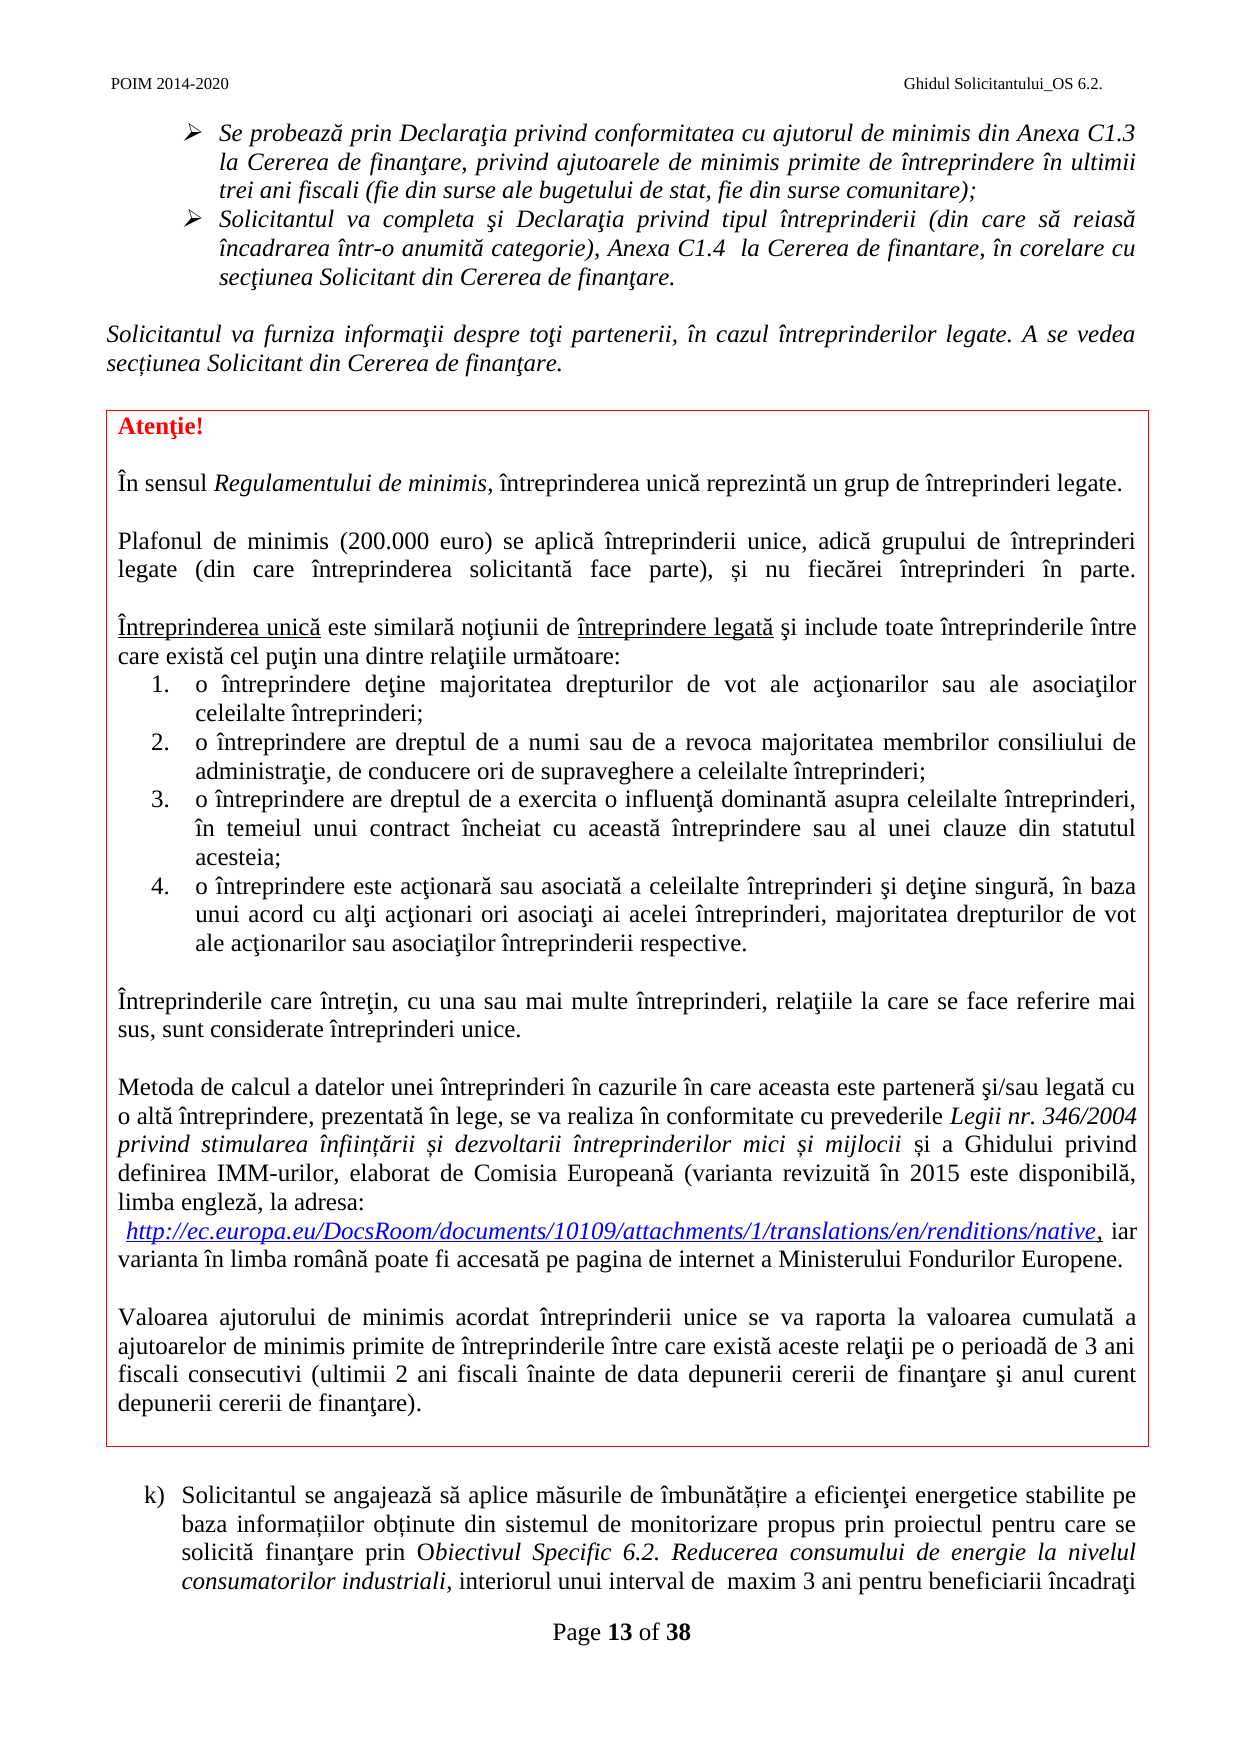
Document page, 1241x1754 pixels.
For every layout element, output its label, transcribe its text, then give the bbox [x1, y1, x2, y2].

text Solicitantul va furniza informaţii despre toţi partenerii, în cazul întreprinderilor legate. A se vedea secțiunea Solicitant din Cererea de finanţare. [106, 319, 1137, 377]
list Se probează prin Declaraţia privind conformitatea cu ajutorul de minimis din Anexa C1.3 la Cererea de finanţare, privind ajutoarele de minimis primite de întreprindere în ultimii trei ani fiscali (fie din surse ale bugetului de stat, fie din surse comunitare); [181, 118, 1137, 204]
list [144, 1480, 1137, 1595]
table_header Atenţie! În sensul Regulamentului de minimis, întreprinderea unică reprezintă un grup de întreprinderi legate. Plafonul de minimis (200.000 euro) se aplică întreprinderii unice, adică grupului de întreprinderi legate (din care întreprinderea solicitantă face parte), și nu fiecărei întreprinderi în parte. Întreprinderea unică este similară noţiunii de întreprindere legată şi include toate întreprinderile între care există cel puţin una dintre relaţiile următoare: o întreprindere deţine majoritatea drepturilor de vot ale acţionarilor sau ale asociaţilor celeilalte întreprinderi; o întreprindere are dreptul de a numi sau de a revoca majoritatea membrilor consiliului de administraţie, de conducere ori de supraveghere a celeilalte întreprinderi; o întreprindere are dreptul de a exercita o influenţă dominantă asupra celeilalte întreprinderi, în temeiul unui contract încheiat cu această întreprindere sau al unei clauze din statutul acesteia; o întreprindere este acţionară sau asociată a celeilalte întreprinderi şi deţine singură, în baza unui acord cu alţi acţionari ori asociaţi ai acelei întreprinderi, majoritatea drepturilor de vot ale acţionarilor sau asociaţilor întreprinderii respective. Întreprinderile care întreţin, cu una sau mai multe întreprinderi, relaţiile la care se face referire mai sus, sunt considerate întreprinderi unice. Metoda de calcul a datelor unei întreprinderi în cazurile în care aceasta este parteneră şi/sau legată cu o altă întreprindere, prezentată în lege, se va realiza în conformitate cu prevederile Legii nr. 346/2004 privind stimularea înființării și dezvoltarii întreprinderilor mici și mijlocii și a Ghidului privind definirea IMM-urilor, elaborat de Comisia Europeană (varianta revizuită în 2015 este disponibilă, limba engleză, la adresa: http://ec.europa.eu/DocsRoom/documents/10109/attachments/1/translations/en/renditions/native, iar varianta în limba română poate fi accesată pe pagina de internet a Ministerului Fondurilor Europene. Valoarea ajutorului de minimis acordat întreprinderii unice se va raporta la valoarea cumulată a ajutoarelor de minimis primite de întreprinderile între care există aceste relaţii pe o perioadă de 3 ani fiscali consecutivi (ultimii 2 ani fiscali înainte de data depunerii cererii de finanţare şi anul curent depunerii cererii de finanţare). [107, 411, 1148, 1446]
list Solicitantul va completa şi Declaraţia privind tipul întreprinderii (din care să reiasă încadrarea într-o anumită categorie), Anexa C1.4 la Cererea de finantare, în corelare cu secţiunea Solicitant din Cererea de finanţare. [181, 204, 1137, 291]
